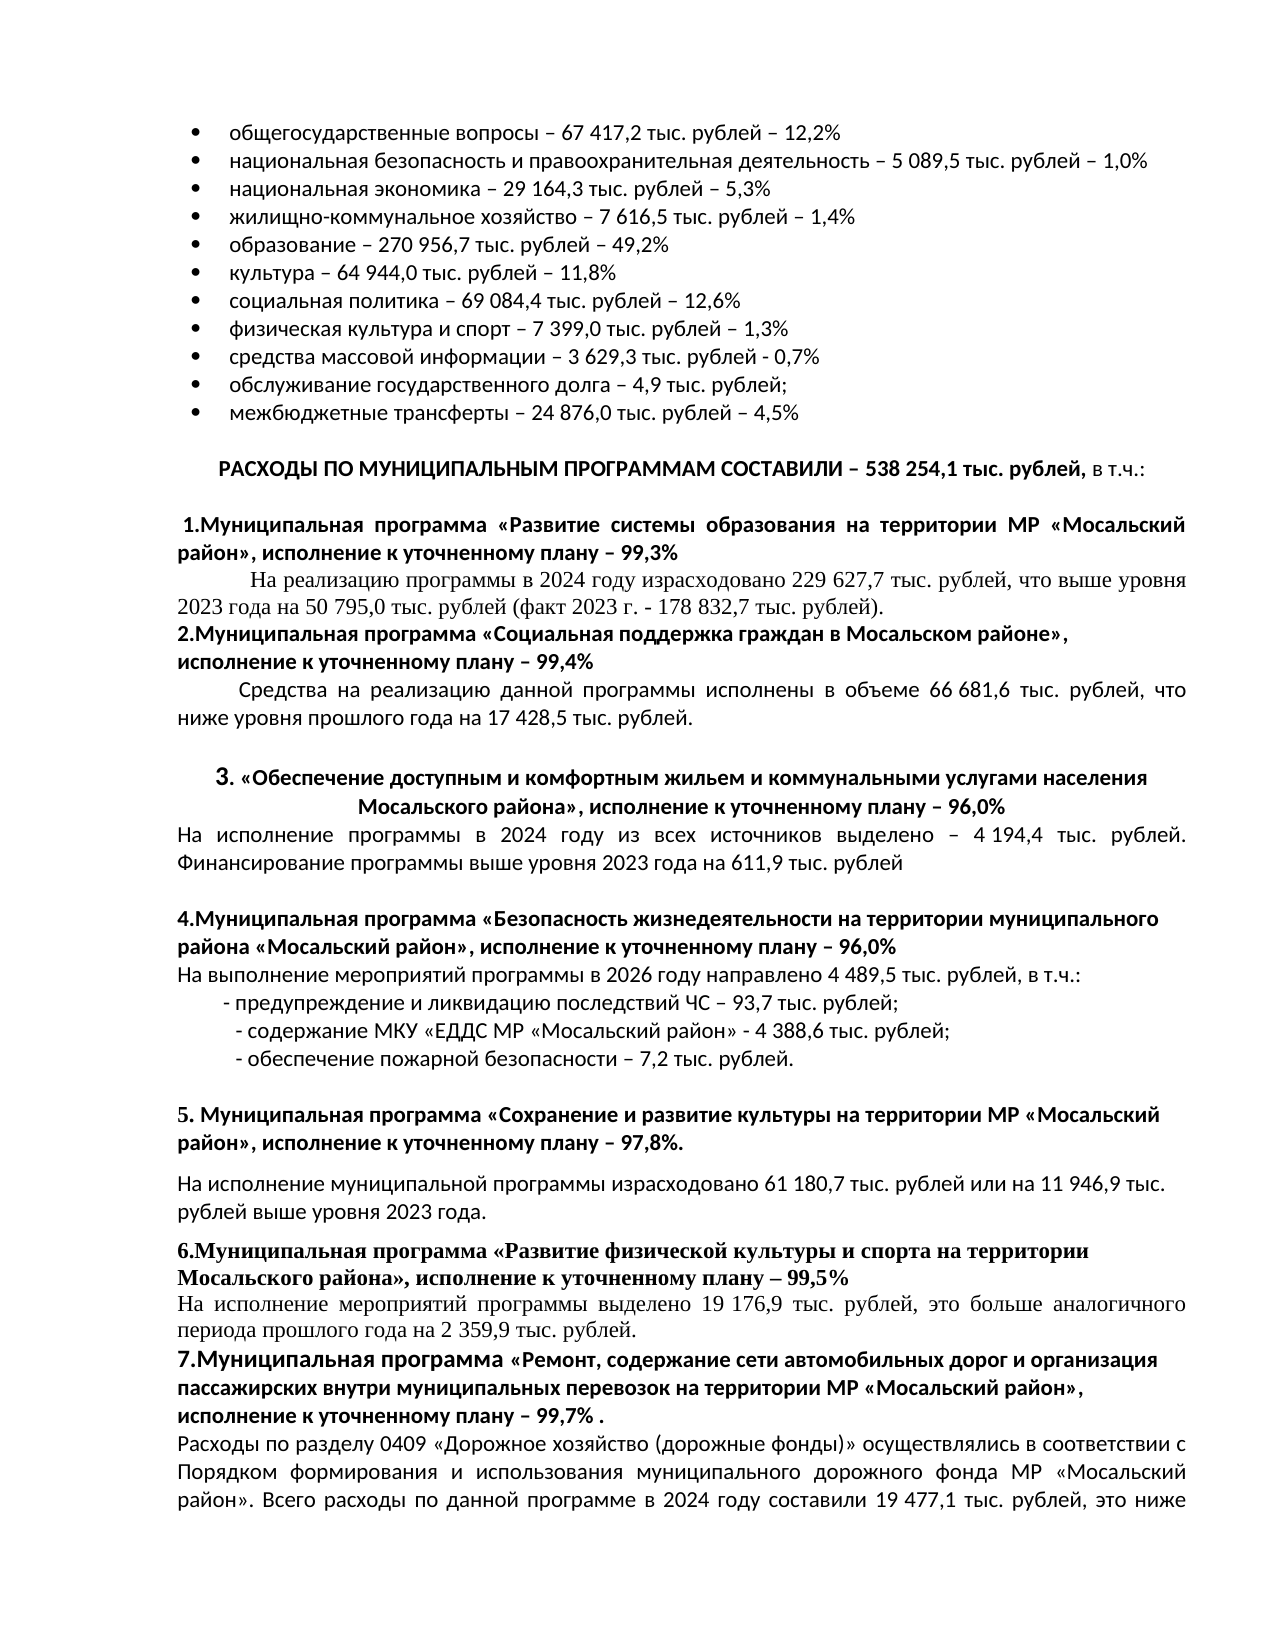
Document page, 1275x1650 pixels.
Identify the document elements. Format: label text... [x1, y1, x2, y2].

text - содержание МКУ «ЕДДС МР «Мосальский район» - 4 388,6 тыс. рублей; [177, 1016, 1186, 1044]
list национальная безопасность и правоохранительная деятельность – 5 089,5 тыс. рублей – 1,0% [192, 146, 1186, 174]
text 7.Муниципальная программа «Ремонт, содержание сети автомобильных дорог и организация пассажирских внутри муниципальных перевозок на территории МР «Мосальский район», исполнение к уточненному плану – 99,7% . [177, 1343, 1186, 1429]
list средства массовой информации – 3 629,3 тыс. рублей - 0,7% [192, 342, 1186, 370]
text Средства на реализацию данной программы исполнены в объеме 66 681,6 тыс. рублей, что ниже уровня прошлого года на 17 428,5 тыс. рублей. [177, 675, 1186, 731]
text На выполнение мероприятий программы в 2026 году направлено 4 489,5 тыс. рублей, в т.ч.: [177, 960, 1186, 988]
text Расходы по муниципальным программам составили – 538 254,1 тыс. рублей, в т.ч.: [177, 454, 1186, 482]
list общегосударственные вопросы – 67 417,2 тыс. рублей – 12,2% [192, 118, 1186, 146]
list образование – 270 956,7 тыс. рублей – 49,2% [192, 230, 1186, 258]
text 5. Муниципальная программа «Сохранение и развитие культуры на территории МР «Мосальский район», исполнение к уточненному плану – 97,8%. [177, 1100, 1186, 1156]
text 3. «Обеспечение доступным и комфортным жильем и коммунальными услугами населения Мосальского района», исполнение к уточненному плану – 96,0% [177, 759, 1186, 820]
list физическая культура и спорт – 7 399,0 тыс. рублей – 1,3% [192, 314, 1186, 342]
list обслуживание государственного долга – 4,9 тыс. рублей; [192, 370, 1186, 398]
list жилищно-коммунальное хозяйство – 7 616,5 тыс. рублей – 1,4% [192, 202, 1186, 230]
text - предупреждение и ликвидацию последствий ЧС – 93,7 тыс. рублей; [223, 988, 1186, 1016]
text 6.Муниципальная программа «Развитие физической культуры и спорта на территории Мосальского района», исполнение к уточненному плану – 99,5% [177, 1237, 1186, 1290]
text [177, 1429, 1186, 1513]
list социальная политика – 69 084,4 тыс. рублей – 12,6% [192, 286, 1186, 314]
list национальная экономика – 29 164,3 тыс. рублей – 5,3% [192, 174, 1186, 202]
text На исполнение муниципальной программы израсходовано 61 180,7 тыс. рублей или на 11 946,9 тыс. рублей выше уровня 2023 года. [177, 1169, 1186, 1225]
text На реализацию программы в 2024 году израсходовано 229 627,7 тыс. рублей, что выше уровня 2023 года на 50 795,0 тыс. рублей (факт 2023 г. - 178 832,7 тыс. рублей). [177, 566, 1186, 619]
text - обеспечение пожарной безопасности – 7,2 тыс. рублей. [177, 1044, 1186, 1072]
text На исполнение программы в 2024 году из всех источников выделено – 4 194,4 тыс. рублей. Финансирование программы выше уровня 2023 года на 611,9 тыс. рублей [177, 820, 1186, 876]
list культура – 64 944,0 тыс. рублей – 11,8% [192, 258, 1186, 286]
text 4.Муниципальная программа «Безопасность жизнедеятельности на территории муниципального района «Мосальский район», исполнение к уточненному плану – 96,0% [177, 904, 1186, 960]
text 2.Муниципальная программа «Социальная поддержка граждан в Мосальском районе», исполнение к уточненному плану – 99,4% [177, 619, 1186, 675]
text 1.Муниципальная программа «Развитие системы образования на территории МР «Мосальский район», исполнение к уточненному плану – 99,3% [177, 510, 1186, 566]
list межбюджетные трансферты – 24 876,0 тыс. рублей – 4,5% [192, 398, 1186, 426]
text На исполнение мероприятий программы выделено 19 176,9 тыс. рублей, это больше аналогичного периода прошлого года на 2 359,9 тыс. рублей. [177, 1290, 1186, 1343]
